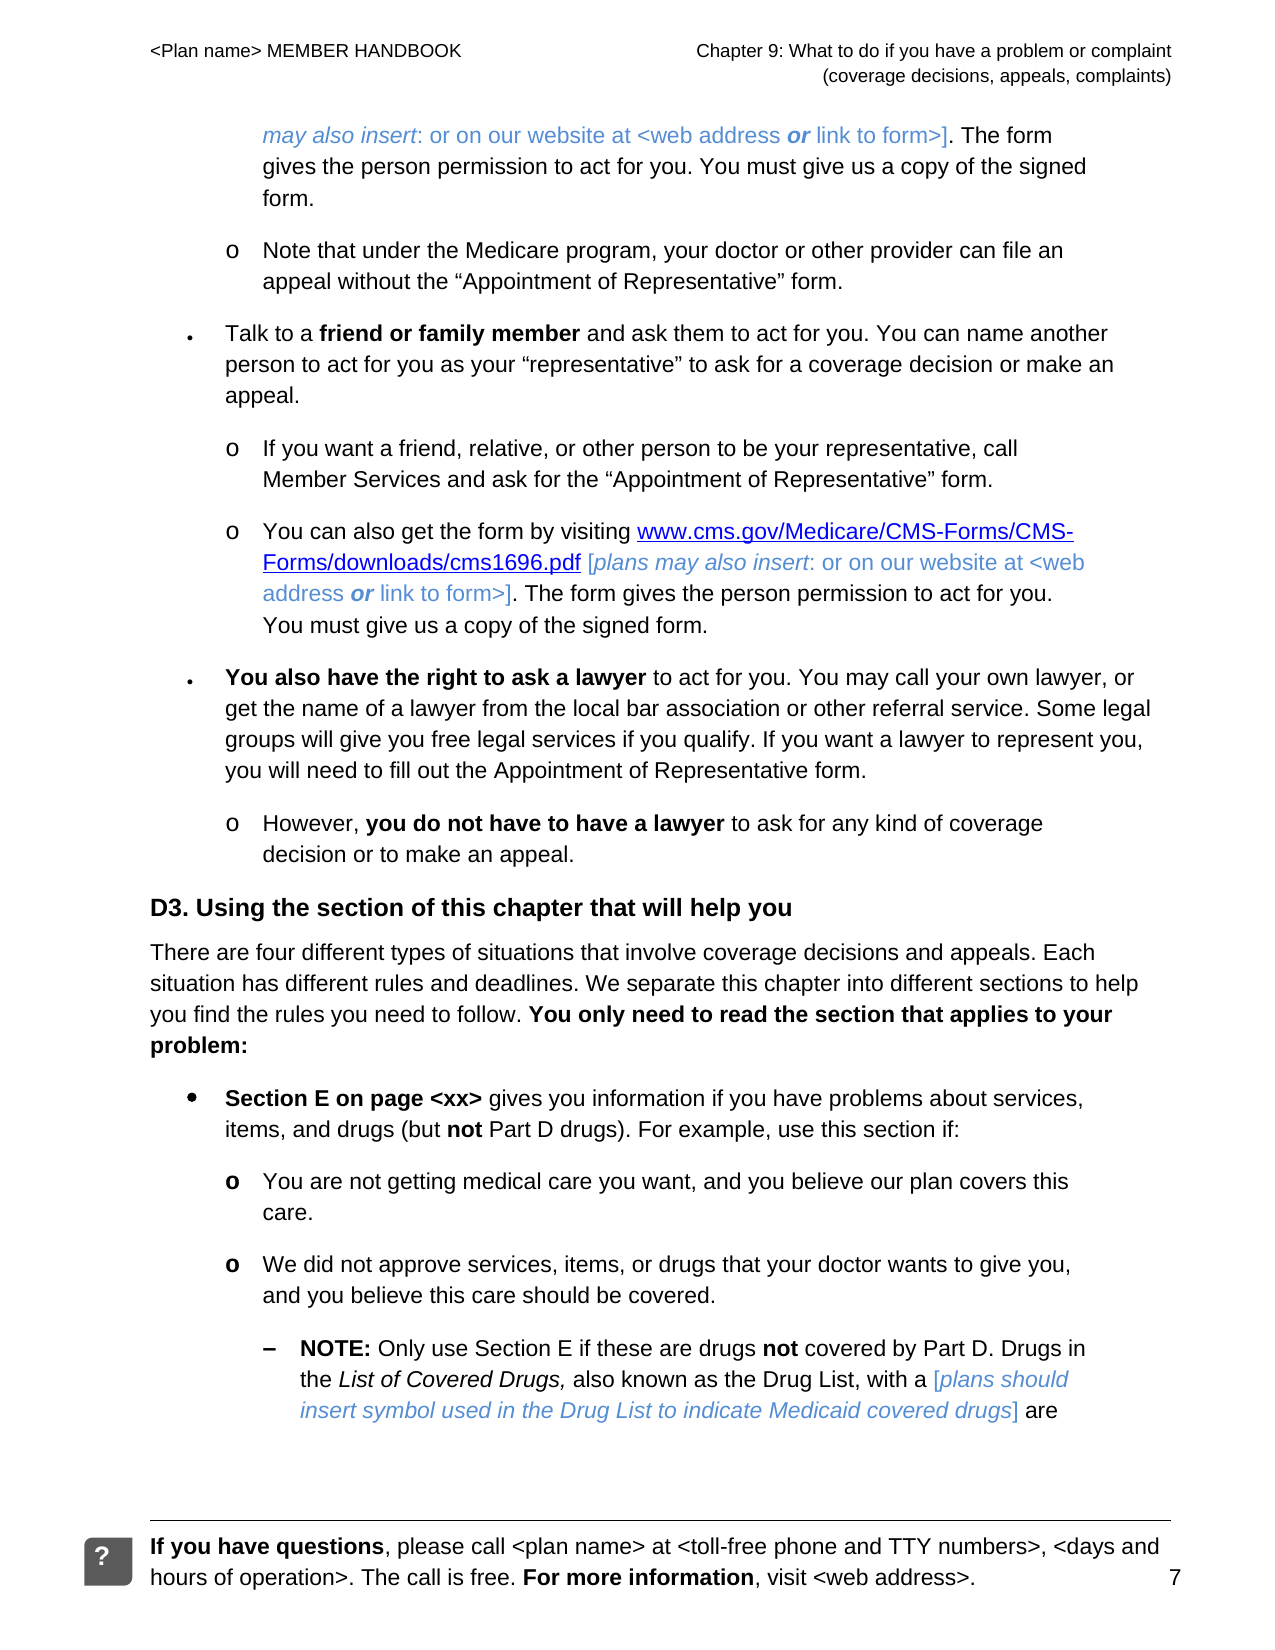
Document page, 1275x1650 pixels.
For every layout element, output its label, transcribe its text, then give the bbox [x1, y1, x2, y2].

text Note that under the Medicare program, your doctor or other provider can file an appeal without the “Appointment of Representative” form. [225, 233, 1096, 296]
list We did not approve services, items, or drugs that your doctor wants to give you, and you believe this care should be covered. [225, 1248, 1096, 1310]
text If you want a friend, relative, or other person to be your representative, call Member Services and ask for the “Appointment of Representative” form. [225, 431, 1096, 493]
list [225, 118, 1096, 212]
list You also have the right to ask a lawyer to act for you. You may call your own lawyer, or get the name of a lawyer from the local bar association or other referral service. Some legal groups will give you free legal services if you qualify. If you want a lawyer to represent you, you will need to fill out the Appointment of Representative form. [187, 660, 1171, 785]
list However, you do not have to have a lawyer to ask for any kind of coverage decision or to make an appeal. [225, 806, 1096, 868]
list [262, 1331, 1096, 1425]
list Talk to a friend or family member and ask them to act for you. You can name another person to act for you as your “representative” to ask for a coverage decision or make an appeal. [187, 316, 1171, 410]
subtitle D3. Using the section of this chapter that will help you [150, 889, 1096, 923]
text There are four different types of situations that involve coverage decisions and appeals. Each situation has different rules and deadlines. We separate this chapter into different sections to help you find the rules you need to follow. You only need to read the section that applies to your problem: [150, 935, 1171, 1060]
text You can also get the form by visiting www.cms.gov/Medicare/CMS-Forms/CMS-Forms/downloads/cms1696.pdf [plans may also insert: or on our website at <web address or link to form>]. The form gives the person permission to act for you. You must give us a copy of the signed form. [225, 514, 1096, 639]
list Section E on page <xx> gives you information if you have problems about services, items, and drugs (but not Part D drugs). For example, use this section if: [187, 1081, 1096, 1143]
list You are not getting medical care you want, and you believe our plan covers this care. [225, 1164, 1096, 1227]
